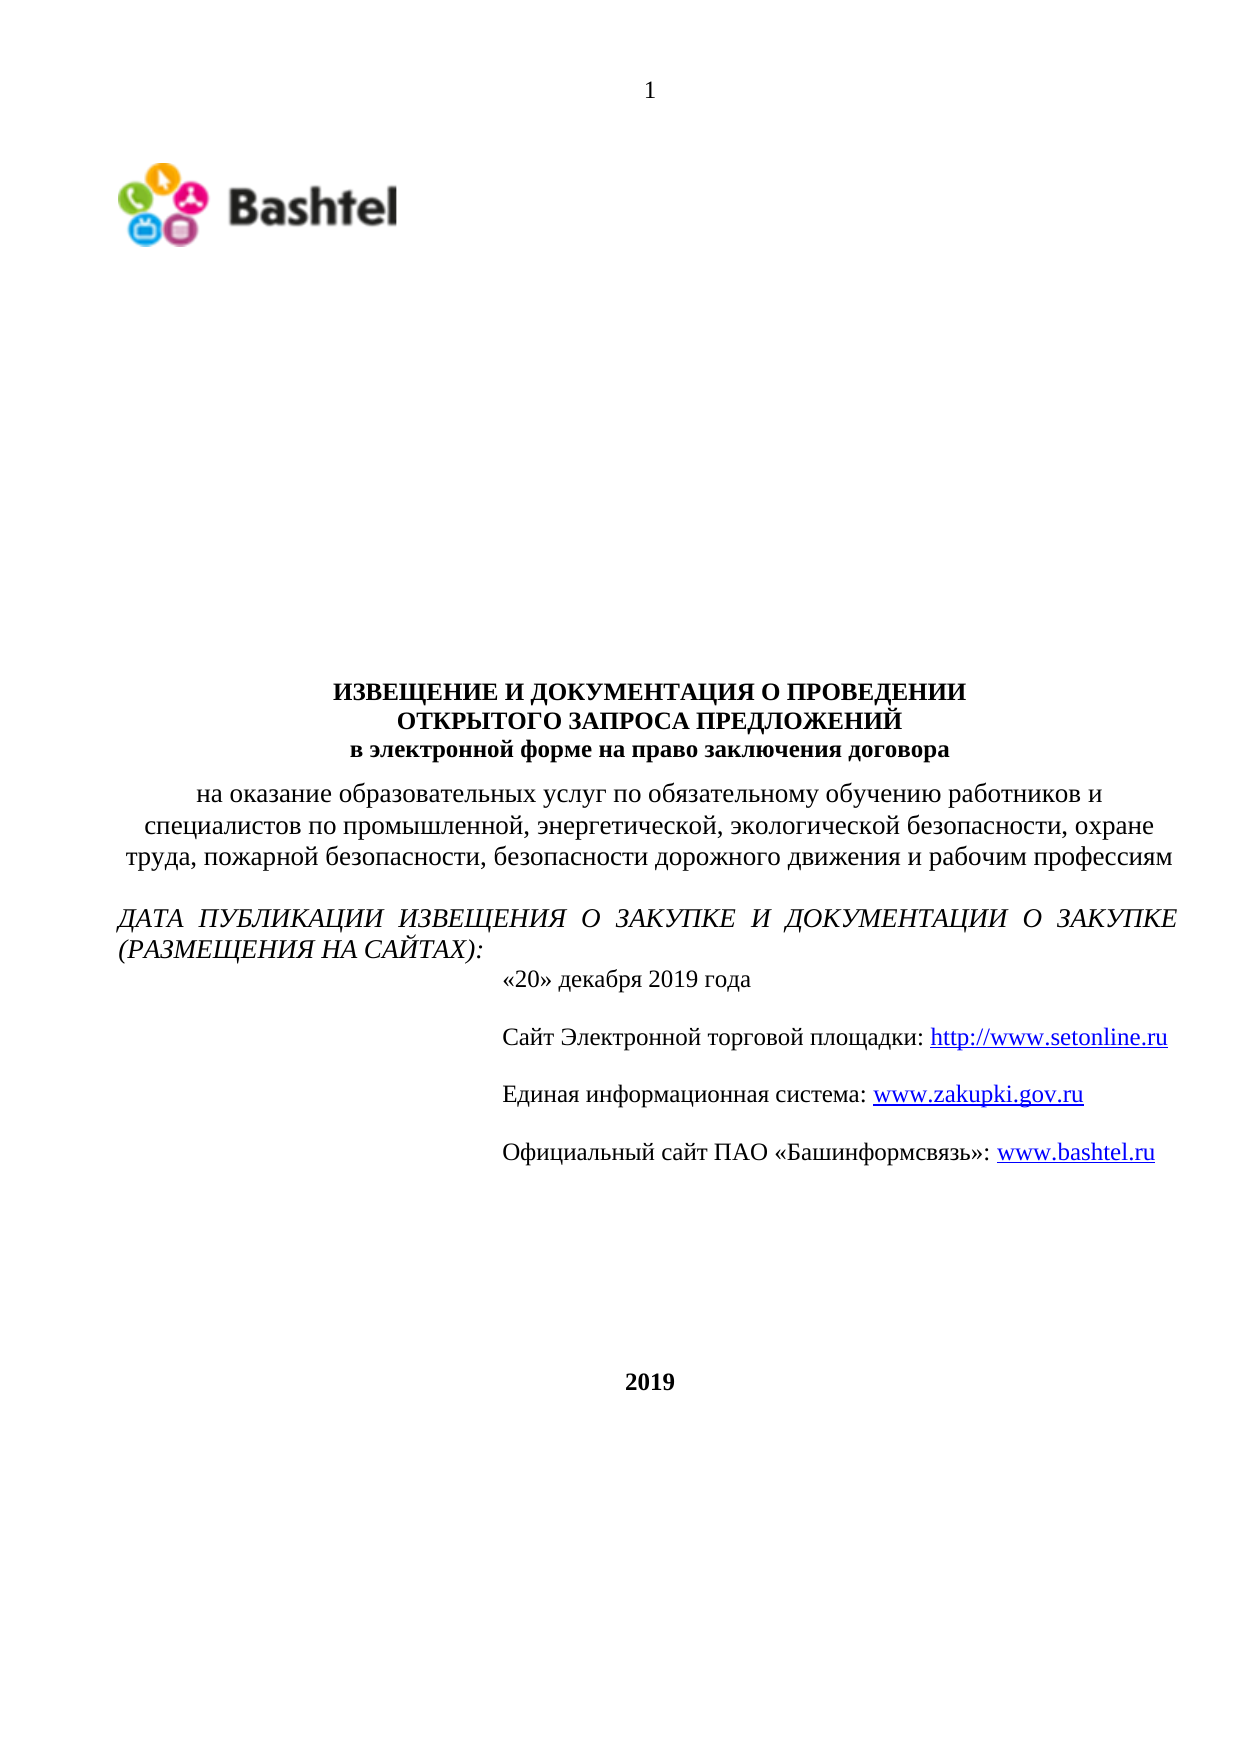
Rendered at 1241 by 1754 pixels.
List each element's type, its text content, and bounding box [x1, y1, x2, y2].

text Единая информационная система: www.zakupki.gov.ru [502, 1079, 1181, 1108]
text Официальный сайт ПАО «Башинформсвязь»: www.bashtel.ru [502, 1137, 1181, 1166]
text ИЗВЕЩЕНИЕ И ДОКУМЕНТАЦИЯ О ПРОВЕДЕНИИ [118, 677, 1181, 706]
picture [118, 163, 397, 247]
text ДАТА ПУБЛИКАЦИИ ИЗВЕЩЕНИЯ О ЗАКУПКЕ И ДОКУМЕНТАЦИИ О ЗАКУПКЕ (РАЗМЕЩЕНИЯ НА САЙТАХ): [118, 902, 1181, 964]
text на оказание образовательных услуг по обязательному обучению работников и специалистов по промышленной, энергетической, экологической безопасности, охране труда, пожарной безопасности, безопасности дорожного движения и рабочим профессиям [118, 778, 1181, 871]
text в электронной форме на право заключения договора [118, 734, 1181, 763]
text Сайт Электронной торговой площадки: http://www.setonline.ru [502, 1022, 1181, 1051]
text ОТКРЫТОГО ЗАПРОСА ПРЕДЛОЖЕНИЙ [118, 706, 1181, 734]
text 2019 [118, 1367, 1181, 1396]
